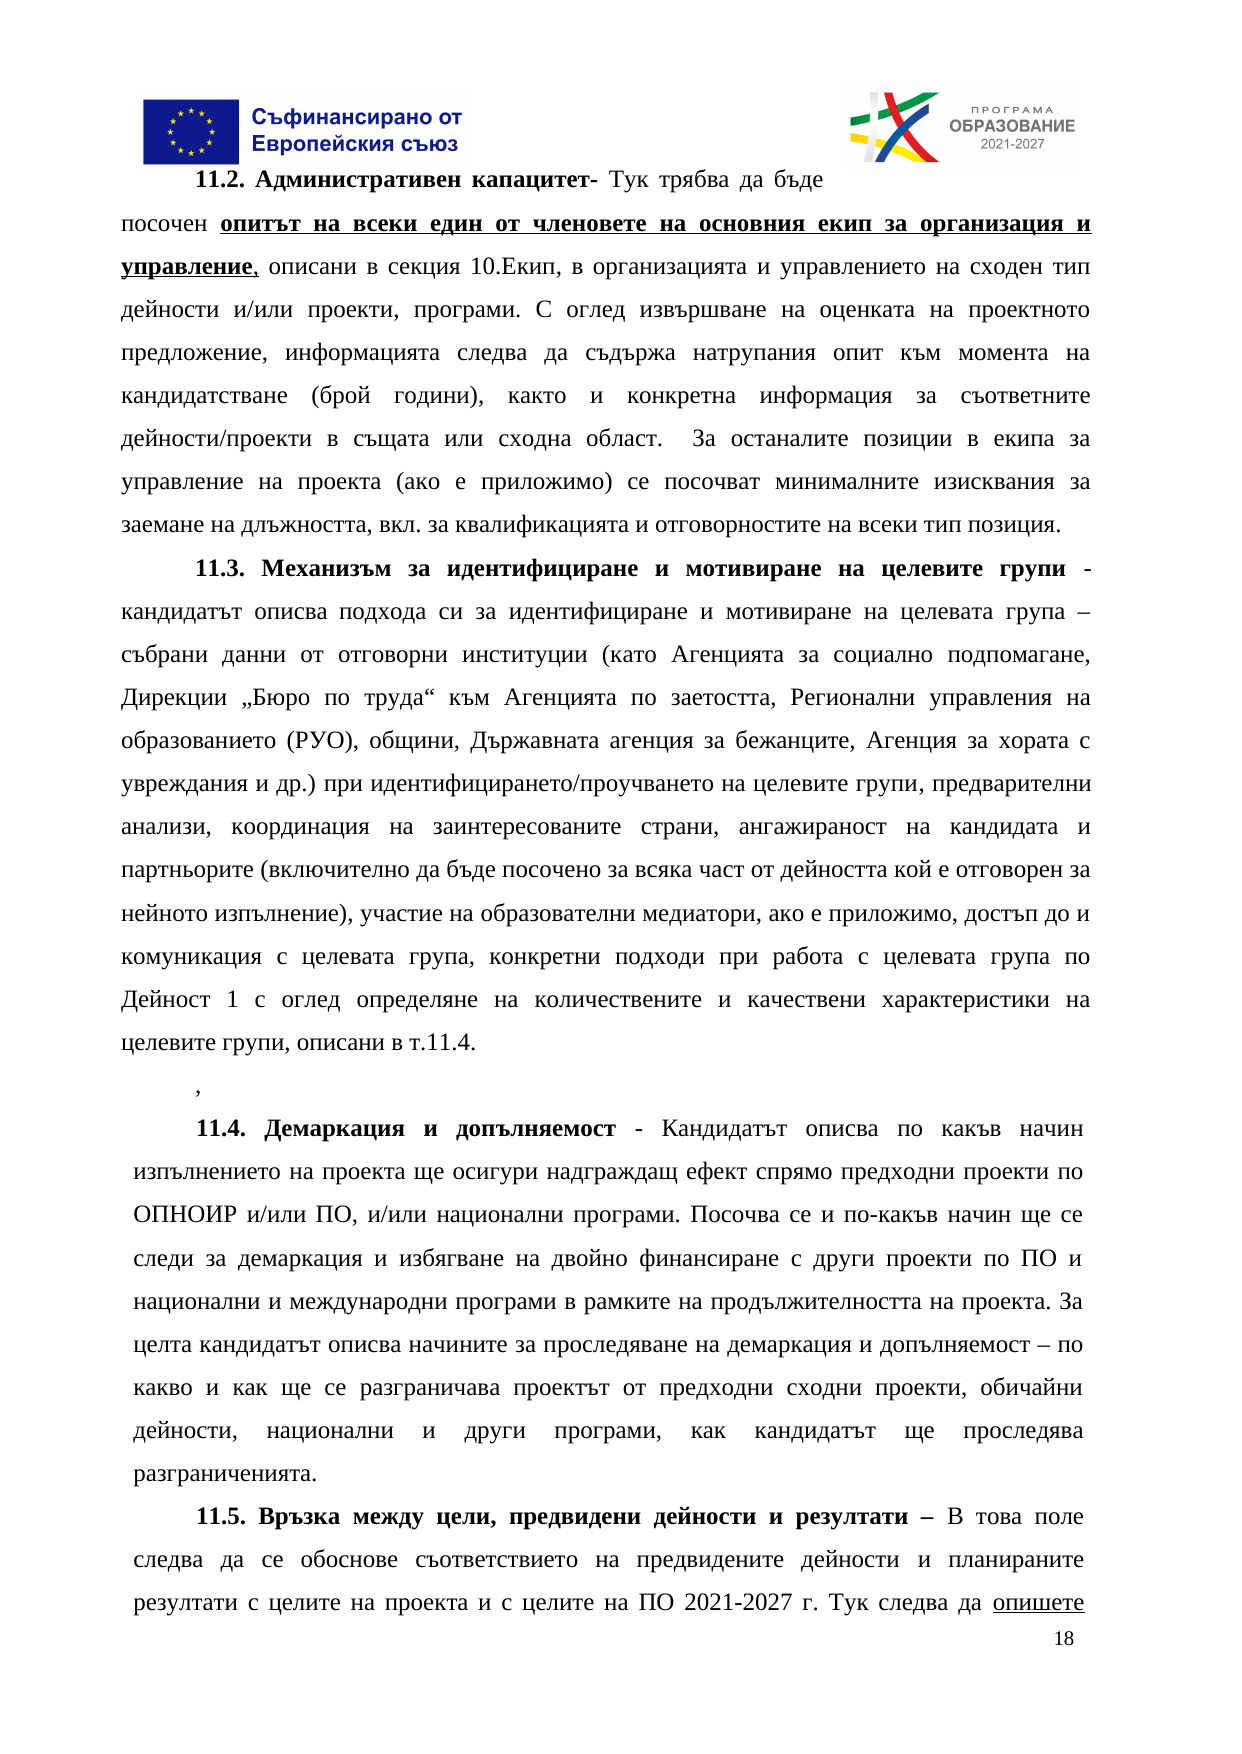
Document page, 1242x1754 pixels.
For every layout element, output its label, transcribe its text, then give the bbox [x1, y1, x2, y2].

text 11.2. Административен капацитет- Тук трябва да бъде посочен опитът на всеки един от членовете на основния екип за организация и управление, описани в секция 10.Екип, в организацията и управлението на сходен тип дейности и/или проекти, програми. С оглед извършване на оценката на проектното предложение, информацията следва да съдържа натрупания опит към момента на кандидатстване (брой години), както и конкретна информация за съответните дейности/проекти в същата или сходна област. За останалите позиции в екипа за управление на проекта (ако е приложимо) се посочват минималните изисквания за заемане на длъжността, вкл. за квалификацията и отговорностите на всеки тип позиция. [121, 164, 1092, 538]
picture [134, 90, 470, 164]
text 11.4. Демаркация и допълняемост - Кандидатът описва по какъв начин изпълнението на проекта ще осигури надграждащ ефект спрямо предходни проекти по ОПНОИР и/или ПО, и/или национални програми. Посочва се и по-какъв начин ще се следи за демаркация и избягване на двойно финансиране с други проекти по ПО и национални и международни програми в рамките на продължителността на проекта. За целта кандидатът описва начините за проследяване на демаркация и допълняемост – по какво и как ще се разграничава проектът от предходни сходни проекти, обичайни дейности, национални и други програми, как кандидатът ще проследява разграниченията. [133, 1113, 1084, 1487]
picture [840, 84, 1082, 169]
text , [121, 1070, 1092, 1099]
text 11.3. Механизъм за идентифициране и мотивиране на целевите групи - кандидатът описва подхода си за идентифициране и мотивиране на целевата група – събрани данни от отговорни институции (като Агенцията за социално подпомагане, Дирекции „Бюро по труда“ към Агенцията по заетостта, Регионални управления на образованието (РУО), общини, Държавната агенция за бежанците, Агенция за хората с увреждания и др.) при идентифицирането/проучването на целевите групи, предварителни анализи, координация на заинтересованите страни, ангажираност на кандидата и партньорите (включително да бъде посочено за всяка част от дейността кой е отговорен за нейното изпълнение), участие на образователни медиатори, ако е приложимо, достъп до и комуникация с целевата група, конкретни подходи при работа с целевата група по Дейност 1 с оглед определяне на количествените и качествени характеристики на целевите групи, описани в т.11.4. [121, 553, 1092, 1056]
